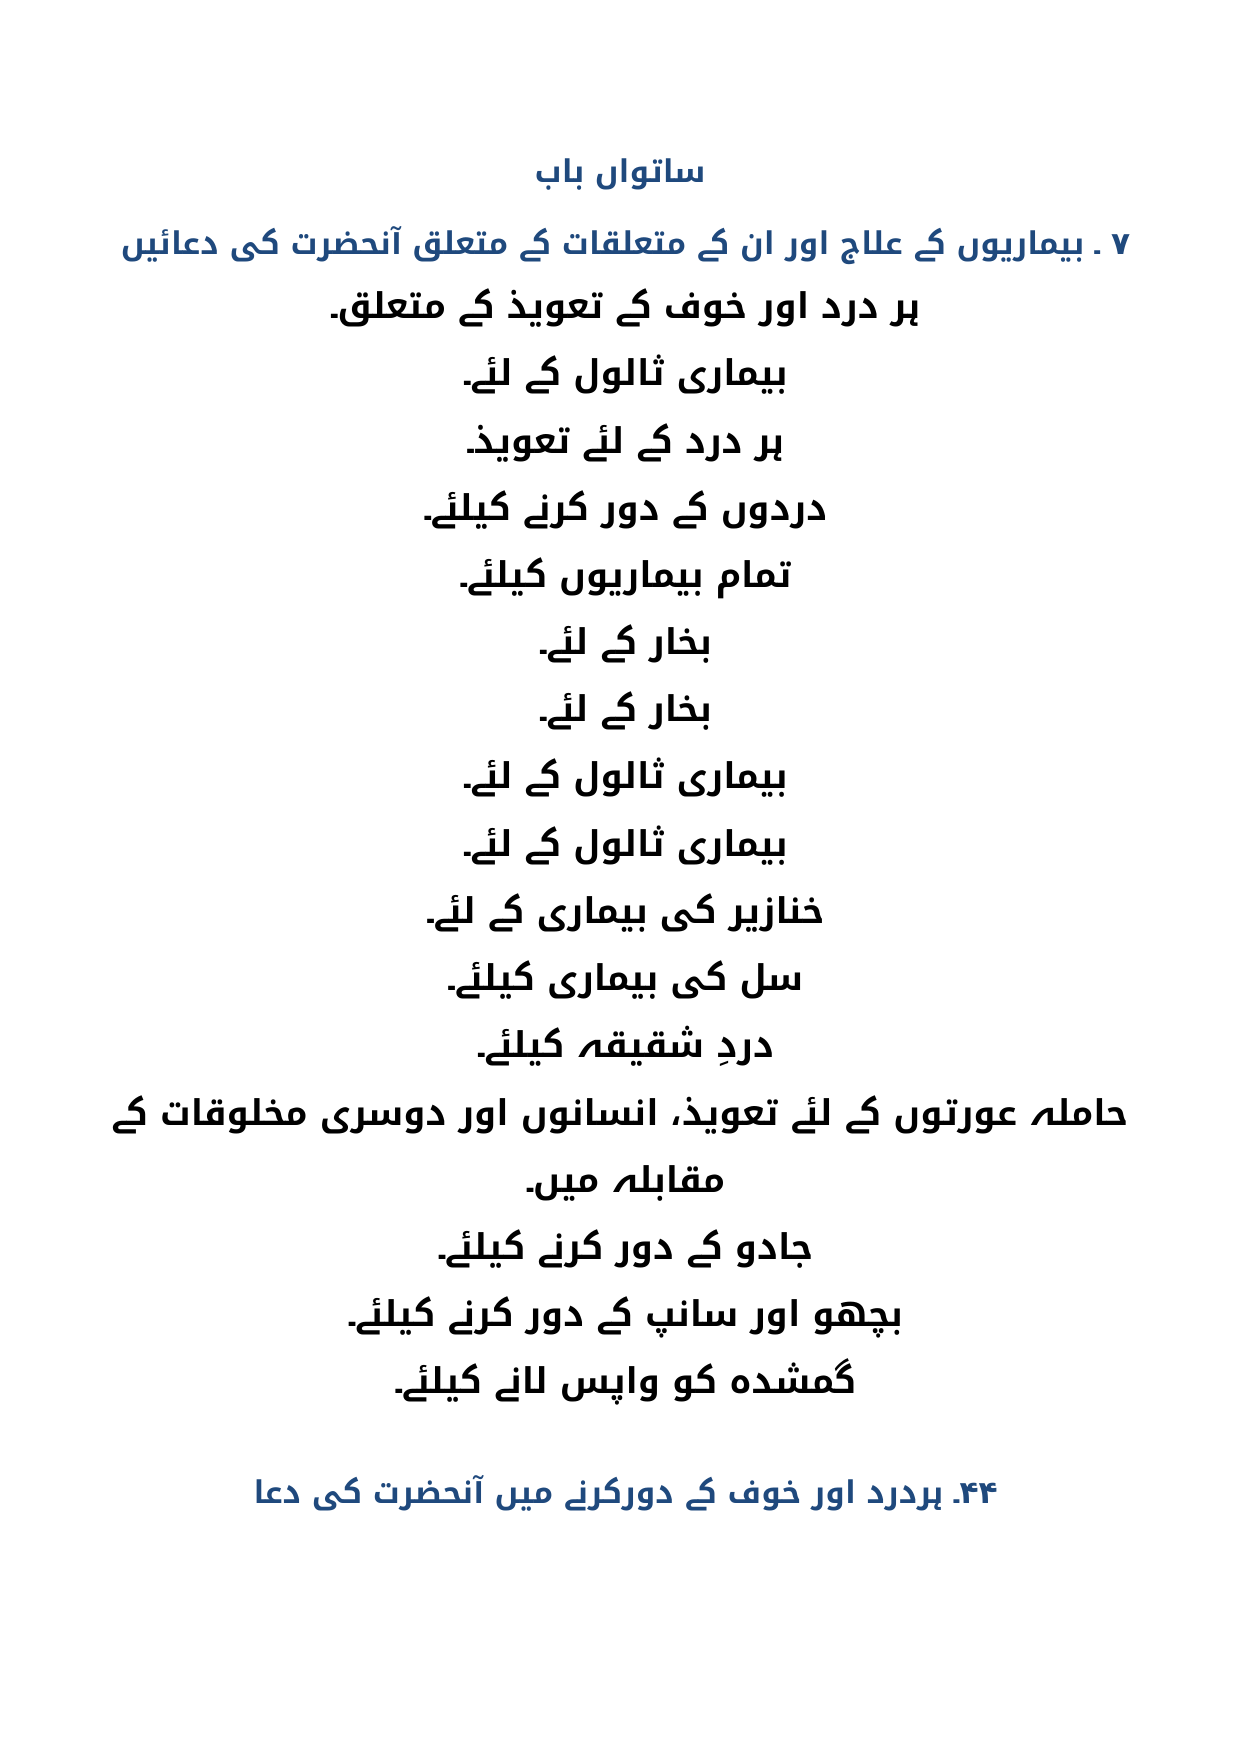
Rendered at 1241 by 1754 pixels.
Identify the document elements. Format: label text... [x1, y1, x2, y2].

text بچھو اور سانپ کے دور کرنے کیلئے۔ [75, 1281, 1165, 1348]
text بیماری ثالول کے لئے۔ [75, 743, 1165, 811]
text ہر درد اور خوف کے تعویذ کے متعلق۔ [75, 273, 1165, 340]
text دردِ شقیقہ کیلئے۔ [75, 1012, 1165, 1079]
text گمشدہ کو واپس لانے کیلئے۔ [75, 1348, 1165, 1415]
text سل کی بیماری کیلئے۔ [75, 945, 1165, 1012]
text دردوں کے دور کرنے کیلئے۔ [75, 475, 1165, 542]
text بیماری ثالول کے لئے۔ [75, 811, 1165, 878]
subtitle ۴۴۔ ہردرد اور خوف کے دورکرنے میں آنحضرت کی دعا [75, 1464, 1165, 1523]
text ہر درد کے لئے تعویذ۔ [75, 408, 1165, 475]
subtitle ساتواں باب [75, 142, 1165, 201]
text جادو کے دور کرنے کیلئے۔ [75, 1214, 1165, 1281]
subtitle ۷ ۔ بیماریوں کے علاج اور ان کے متعلقات کے متعلق آنحضرت کی دعائیں [75, 214, 1165, 273]
text خنازیر کی بیماری کے لئے۔ [75, 878, 1165, 945]
text بیماری ثالول کے لئے۔ [75, 340, 1165, 408]
text بخار کے لئے۔ [75, 609, 1165, 676]
text حاملہ عورتوں کے لئے تعویذ، انسانوں اور دوسری مخلوقات کے مقابلہ میں۔ [75, 1079, 1165, 1214]
text تمام بیماریوں کیلئے۔ [75, 542, 1165, 609]
text بخار کے لئے۔ [75, 676, 1165, 743]
